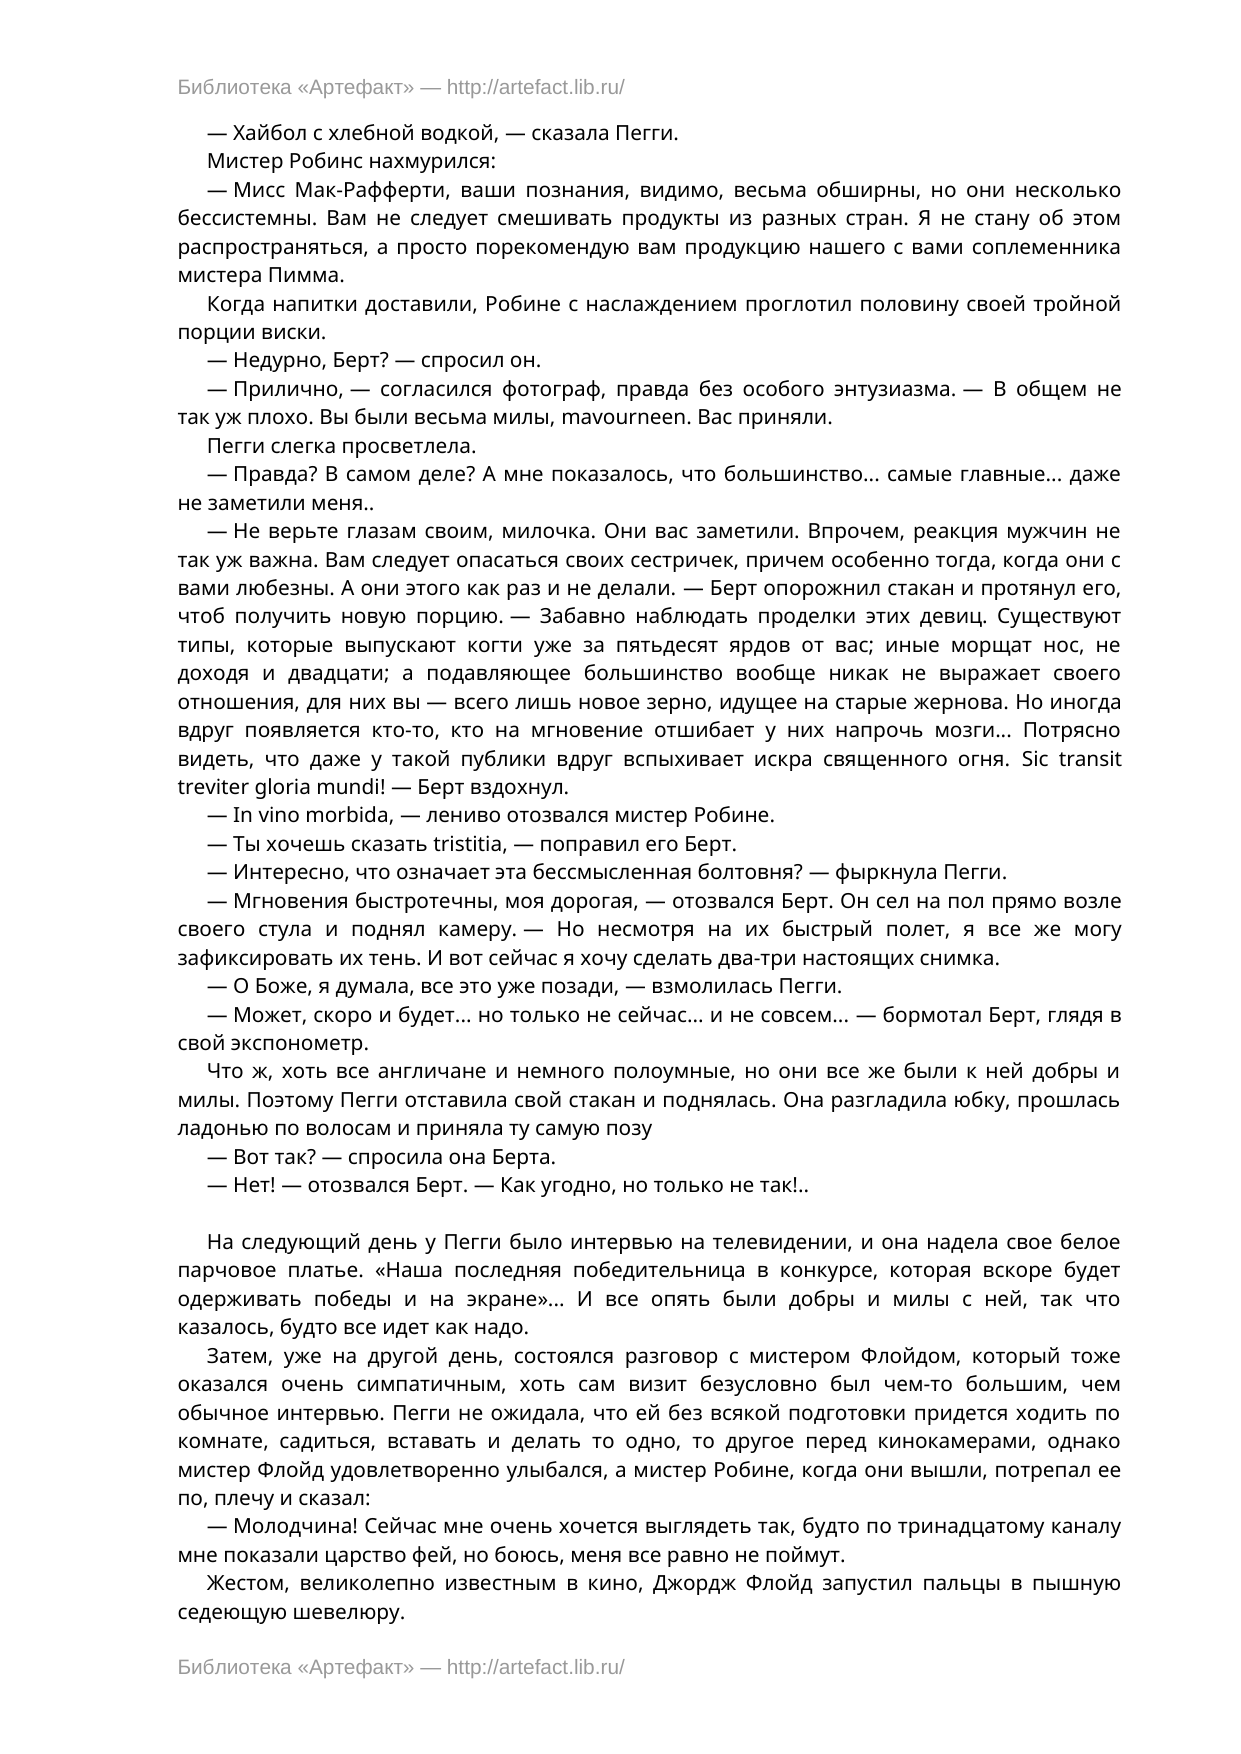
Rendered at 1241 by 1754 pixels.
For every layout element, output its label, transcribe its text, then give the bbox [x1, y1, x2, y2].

text — Вот так? — спросила она Берта. [177, 1142, 1122, 1170]
text — Молодчина! Сейчас мне очень хочется выглядеть так, будто по тринадцатому каналу мне показали царство фей, но боюсь, меня все равно не поймут. [177, 1512, 1122, 1568]
text Пегги слегка просветлела. [177, 431, 1122, 459]
text На следующий день у Пегги было интервью на телевидении, и она надела свое белое парчовое платье. «Наша последняя победительница в конкурсе, которая вскоре будет одерживать победы и на экране»... И все опять были добры и милы с ней, так что казалось, будто все идет как надо. [177, 1227, 1122, 1341]
text — Не верьте глазам своим, милочка. Они вас заметили. Впрочем, реакция мужчин не так уж важна. Вам следует опасаться своих сестричек, причем особенно тогда, когда они с вами любезны. А они этого как раз и не делали. — Берт опорожнил стакан и протянул его, чтоб получить новую порцию. — Забавно наблюдать проделки этих девиц. Существуют типы, которые выпускают когти уже за пятьдесят ярдов от вас; иные морщат нос, не доходя и двадцати; а подавляющее большинство вообще никак не выражает своего отношения, для них вы — всего лишь новое зерно, идущее на старые жернова. Но иногда вдруг появляется кто-то, кто на мгновение отшибает у них напрочь мозги... Потрясно видеть, что даже у такой публики вдруг вспыхивает искра священного огня. Sic transit treviter gloria mundi! — Берт вздохнул. [177, 516, 1122, 801]
text — Мгновения быстротечны, моя дорогая, — отозвался Берт. Он сел на пол прямо возле своего стула и поднял камеру. — Но несмотря на их быстрый полет, я все же могу зафиксировать их тень. И вот сейчас я хочу сделать два-три настоящих снимка. [177, 886, 1122, 971]
text — Недурно, Берт? — спросил он. [177, 346, 1122, 374]
text Когда напитки доставили, Робине с наслаждением проглотил половину своей тройной порции виски. [177, 289, 1122, 346]
text — Прилично, — согласился фотограф, правда без особого энтузиазма. — В общем не так уж плохо. Вы были весьма милы, mavourneen. Вас приняли. [177, 374, 1122, 431]
text — О Боже, я думала, все это уже позади, — взмолилась Пегги. [177, 971, 1122, 1000]
text — Правда? В самом деле? А мне показалось, что большинство... самые главные... даже не заметили меня.. [177, 459, 1122, 516]
text — Мисс Мак-Рафферти, ваши познания, видимо, весьма обширны, но они несколько бессистемны. Вам не следует смешивать продукты из разных стран. Я не стану об этом распространяться, а просто порекомендую вам продукцию нашего с вами соплеменника мистера Пимма. [177, 175, 1122, 289]
text — Хайбол с хлебной водкой, — сказала Пегги. [177, 118, 1122, 147]
text — Нет! — отозвался Берт. — Как угодно, но только не так!.. [177, 1170, 1122, 1199]
text Жестом, великолепно известным в кино, Джордж Флойд запустил пальцы в пышную седеющую шевелюру. [177, 1568, 1122, 1625]
text — Ты хочешь сказать tristitia, — поправил его Берт. [177, 829, 1122, 857]
text Затем, уже на другой день, состоялся разговор с мистером Флойдом, который тоже оказался очень симпатичным, хоть сам визит безусловно был чем-то большим, чем обычное интервью. Пегги не ожидала, что ей без всякой подготовки придется ходить по комнате, садиться, вставать и делать то одно, то другое перед кинокамерами, однако мистер Флойд удовлетворенно улыбался, а мистер Робине, когда они вышли, потрепал ее по, плечу и сказал: [177, 1341, 1122, 1512]
text Что ж, хоть все англичане и немного полоумные, но они все же были к ней добры и милы. Поэтому Пегги отставила свой стакан и поднялась. Она разгладила юбку, прошлась ладонью по волосам и приняла ту самую позу [177, 1057, 1122, 1142]
text Мистер Робинс нахмурился: [177, 147, 1122, 175]
text — Интересно, что означает эта бессмысленная болтовня? — фыркнула Пегги. [177, 857, 1122, 886]
text — In vino morbida, — лениво отозвался мистер Робине. [177, 801, 1122, 829]
text — Может, скоро и будет... но только не сейчас... и не совсем... — бормотал Берт, глядя в свой экспонометр. [177, 1000, 1122, 1057]
